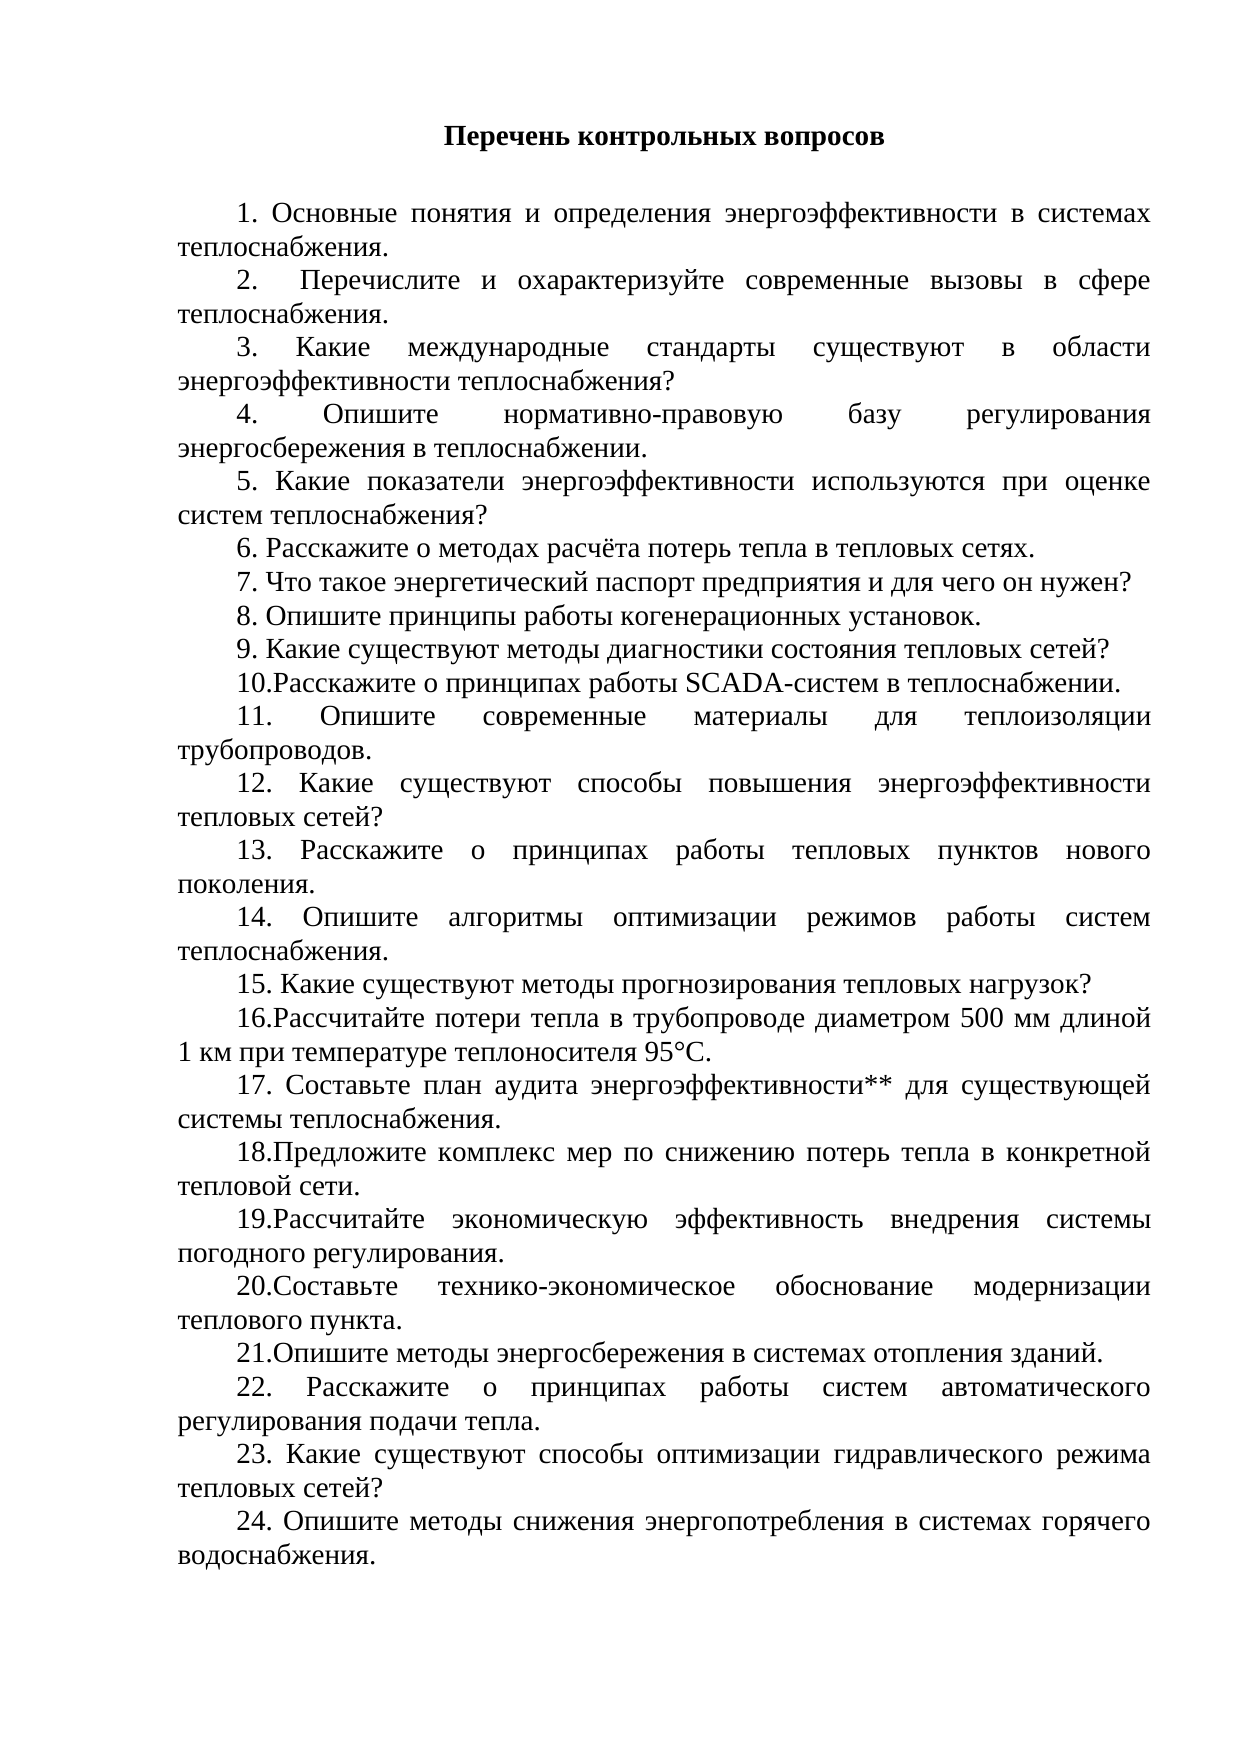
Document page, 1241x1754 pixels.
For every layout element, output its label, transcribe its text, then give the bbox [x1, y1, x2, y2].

text 20.Составьте технико-экономическое обоснование модернизации теплового пункта. [177, 1268, 1152, 1336]
text 8. Опишите принципы работы когенерационных установок. [177, 598, 1152, 631]
text 5. Какие показатели энергоэффективности используются при оценке систем теплоснабжения? [177, 463, 1152, 531]
text 2. Перечислите и охарактеризуйте современные вызовы в сфере теплоснабжения. [177, 262, 1152, 329]
text 23. Какие существуют способы оптимизации гидравлического режима тепловых сетей? [177, 1436, 1152, 1503]
text 19.Рассчитайте экономическую эффективность внедрения системы погодного регулирования. [177, 1201, 1152, 1268]
text 3. Какие международные стандарты существуют в области энергоэффективности теплоснабжения? [177, 329, 1152, 396]
text 12. Какие существуют способы повышения энергоэффективности тепловых сетей? [177, 765, 1152, 832]
text 11. Опишите современные материалы для теплоизоляции трубопроводов. [177, 698, 1152, 765]
text 22. Расскажите о принципах работы систем автоматического регулирования подачи тепла. [177, 1369, 1152, 1436]
text 1. Основные понятия и определения энергоэффективности в системах теплоснабжения. [177, 195, 1152, 262]
text Перечень контрольных вопросов [177, 118, 1152, 152]
text 10.Расскажите о принципах работы SCADA-систем в теплоснабжении. [177, 665, 1152, 698]
text 9. Какие существуют методы диагностики состояния тепловых сетей? [177, 631, 1152, 665]
text 16.Рассчитайте потери тепла в трубопроводе диаметром 500 мм длиной 1 км при температуре теплоносителя 95°C. [177, 1000, 1152, 1067]
text 15. Какие существуют методы прогнозирования тепловых нагрузок? [177, 967, 1152, 1000]
text 18.Предложите комплекс мер по снижению потерь тепла в конкретной тепловой сети. [177, 1134, 1152, 1201]
text 13. Расскажите о принципах работы тепловых пунктов нового поколения. [177, 832, 1152, 899]
text 6. Расскажите о методах расчёта потерь тепла в тепловых сетях. [177, 531, 1152, 564]
text 17. Составьте план аудита энергоэффективности** для существующей системы теплоснабжения. [177, 1067, 1152, 1134]
text 4. Опишите нормативно-правовую базу регулирования энергосбережения в теплоснабжении. [177, 396, 1152, 463]
text 21.Опишите методы энергосбережения в системах отопления зданий. [177, 1336, 1152, 1369]
text 14. Опишите алгоритмы оптимизации режимов работы систем теплоснабжения. [177, 899, 1152, 967]
text 7. Что такое энергетический паспорт предприятия и для чего он нужен? [177, 564, 1152, 598]
text 24. Опишите методы снижения энергопотребления в системах горячего водоснабжения. [177, 1503, 1152, 1570]
